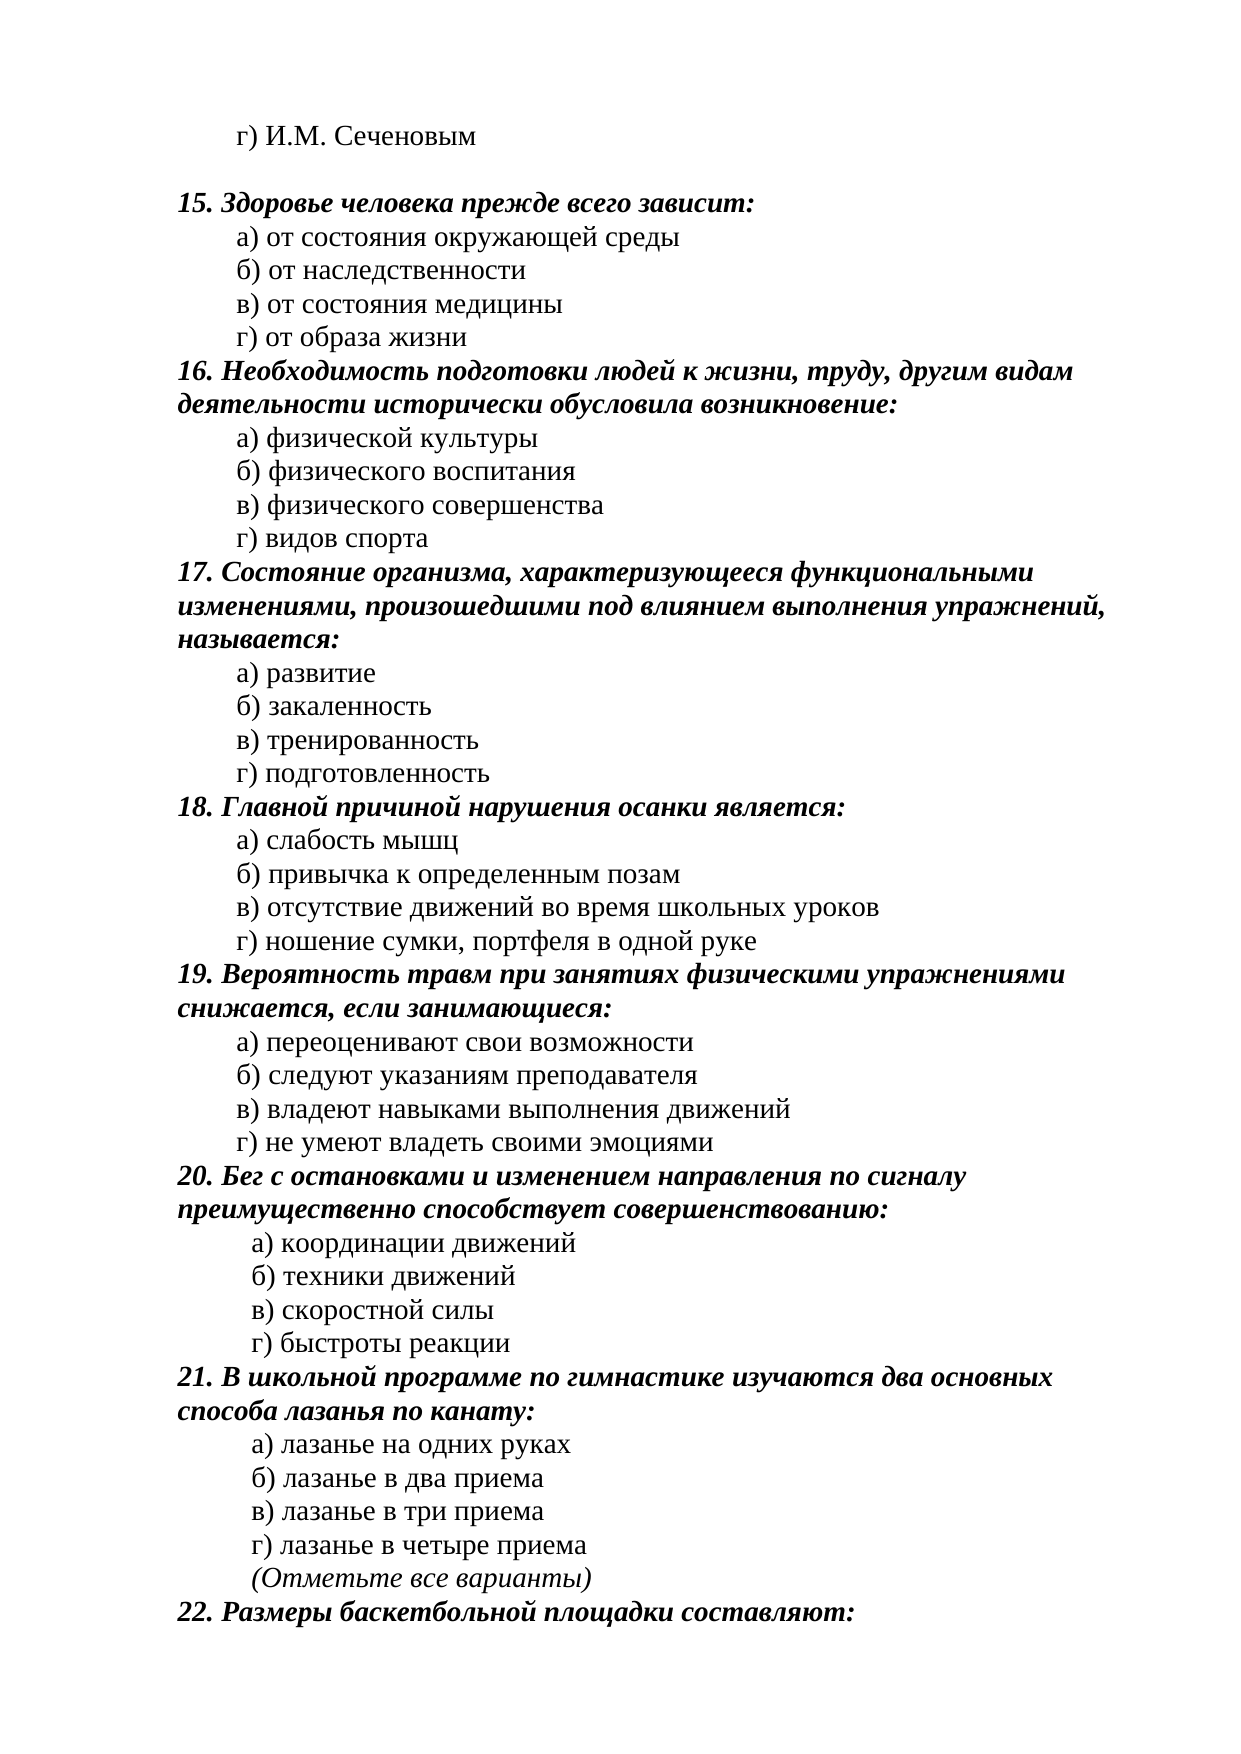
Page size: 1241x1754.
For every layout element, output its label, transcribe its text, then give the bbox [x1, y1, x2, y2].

text б) от наследственности [177, 252, 1152, 286]
text г) не умеют владеть своими эмоциями [177, 1124, 1152, 1158]
text б) следуют указаниям преподавателя [177, 1057, 1152, 1091]
text в) владеют навыками выполнения движений [177, 1091, 1152, 1124]
text г) ношение сумки, портфеля в одной руке [177, 923, 1152, 957]
text 20. Бег с остановками и изменением направления по сигналу преимущественно способствует совершенствованию: [177, 1158, 1152, 1225]
text в) отсутствие движений во время школьных уроков [177, 889, 1152, 923]
text г) И.М. Сеченовым [177, 118, 1152, 152]
text б) физического воспитания [177, 453, 1152, 487]
text 15. Здоровье человека прежде всего зависит: [177, 185, 1152, 219]
text в) скоростной силы [251, 1292, 1152, 1326]
text в) тренированность [177, 722, 1152, 755]
text а) координации движений [251, 1225, 1152, 1258]
text в) от состояния медицины [177, 286, 1152, 319]
text а) от состояния окружающей среды [177, 219, 1152, 252]
text г) быстроты реакции [251, 1326, 1152, 1359]
text б) техники движений [251, 1258, 1152, 1292]
text а) физической культуры [177, 420, 1152, 453]
text в) физического совершенства [177, 487, 1152, 521]
text г) лазанье в четыре приема [251, 1527, 1152, 1560]
text б) лазанье в два приема [251, 1460, 1152, 1493]
text 16. Необходимость подготовки людей к жизни, труду, другим видам деятельности исторически обусловила возникновение: [177, 353, 1152, 420]
text 21. В школьной программе по гимнастике изучаются два основных способа лазанья по канату: [177, 1359, 1152, 1426]
text б) привычка к определенным позам [177, 856, 1152, 889]
text а) лазанье на одних руках [251, 1426, 1152, 1460]
text 18. Главной причиной нарушения осанки является: [177, 789, 1152, 822]
text б) закаленность [177, 688, 1152, 722]
text (Отметьте все варианты) [251, 1560, 1152, 1594]
text г) от образа жизни [177, 319, 1152, 353]
text г) видов спорта [177, 521, 1152, 554]
text 19. Вероятность травм при занятиях физическими упражнениями снижается, если занимающиеся: [177, 957, 1152, 1024]
text 22. Размеры баскетбольной площадки составляют: [177, 1594, 1152, 1627]
text а) слабость мышц [177, 822, 1152, 856]
text в) лазанье в три приема [251, 1493, 1152, 1527]
text 17. Состояние организма, характеризующееся функциональными изменениями, произошедшими под влиянием выполнения упражнений, называется: [177, 554, 1152, 655]
text а) переоценивают свои возможности [177, 1024, 1152, 1057]
text а) развитие [177, 655, 1152, 688]
text г) подготовленность [177, 755, 1152, 789]
